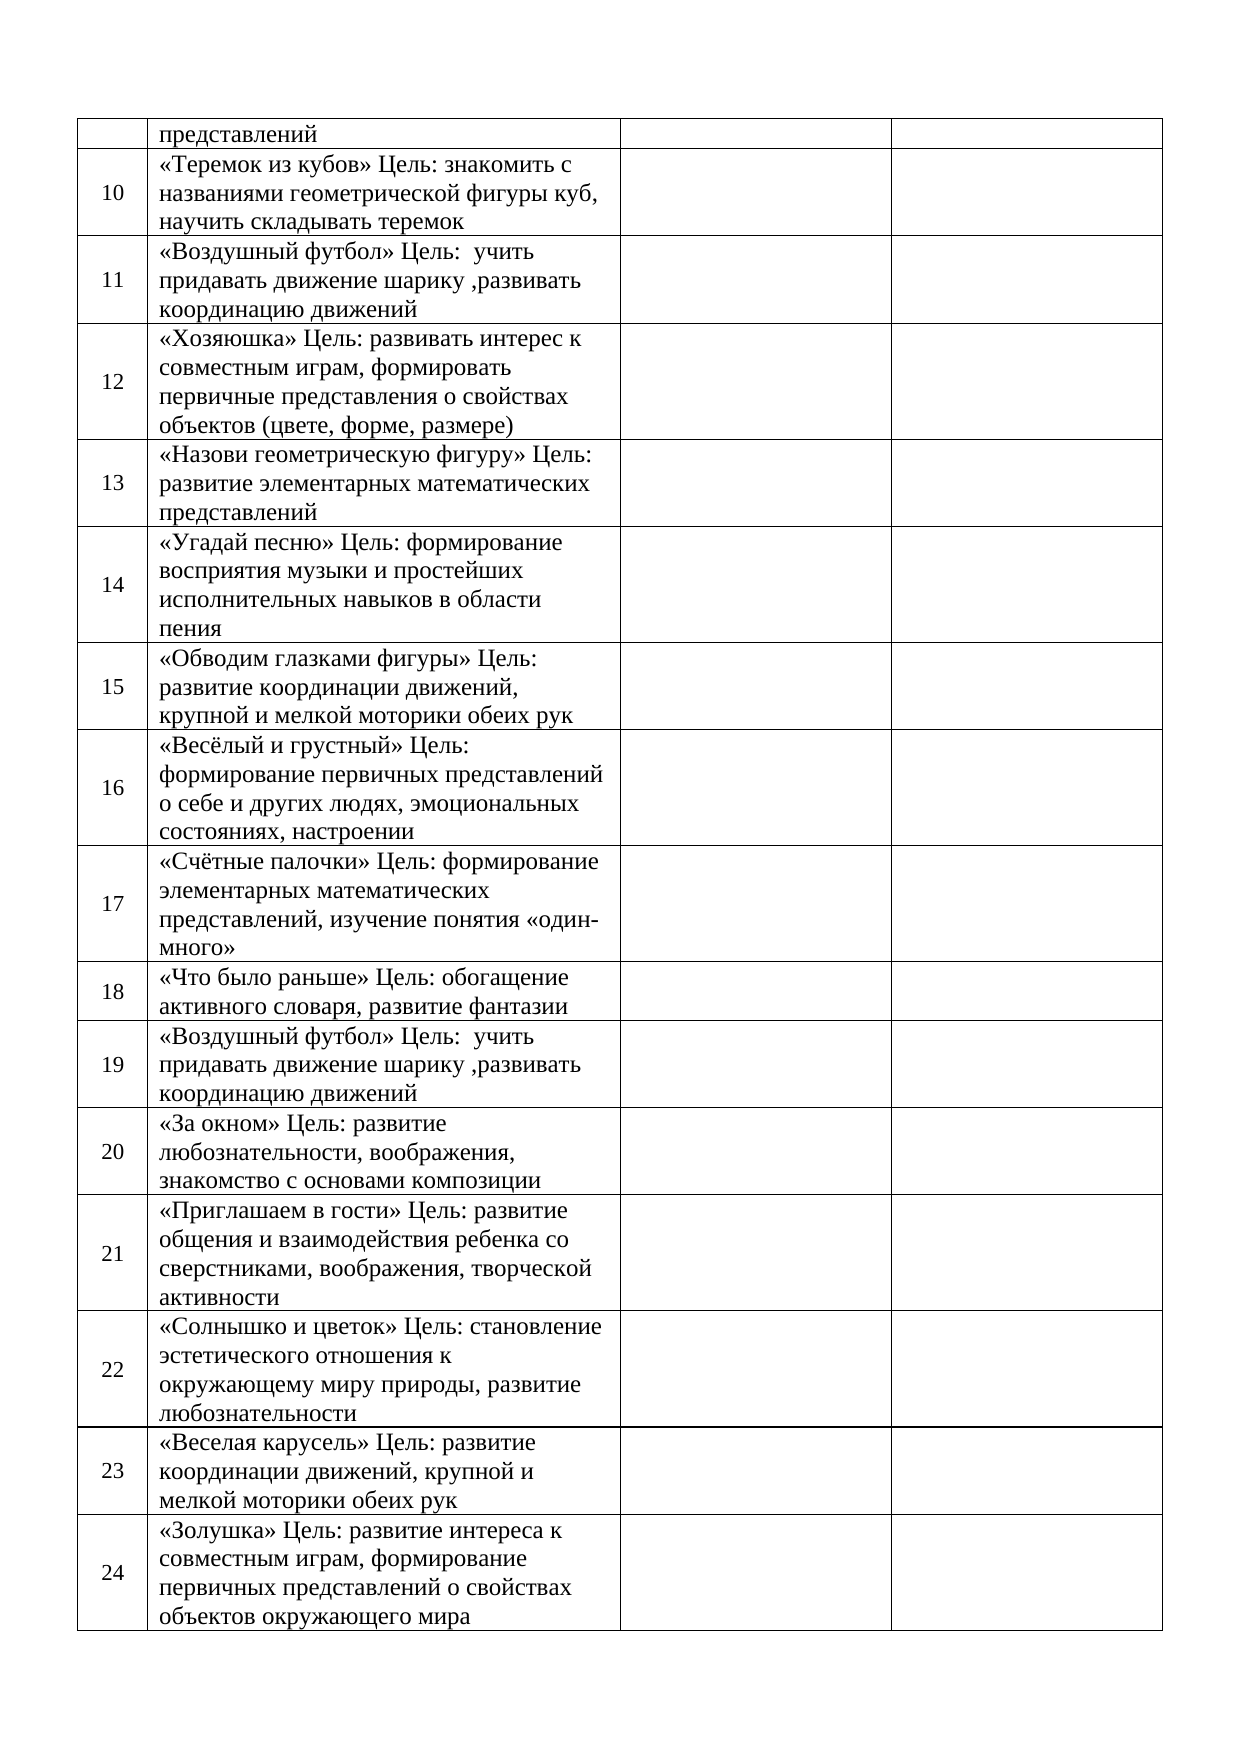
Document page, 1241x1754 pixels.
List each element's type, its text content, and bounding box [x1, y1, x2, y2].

table_cell [621, 1021, 891, 1107]
table_cell [621, 1428, 891, 1514]
table_cell [892, 1195, 1162, 1310]
table_cell [621, 1515, 891, 1630]
table_cell 19 [78, 1021, 147, 1107]
table_cell [892, 730, 1162, 845]
table_cell 17 [78, 846, 147, 961]
table_cell «Угадай песню» Цель: формирование восприятия музыки и простейших исполнительных навыков в области пения [148, 527, 620, 642]
table_cell [892, 1428, 1162, 1514]
table_cell 16 [78, 730, 147, 845]
table_cell [892, 119, 1162, 148]
table_cell «Счётные палочки» Цель: формирование элементарных математических представлений, изучение понятия «один-много» [148, 846, 620, 961]
table_cell «Солнышко и цветок» Цель: становление эстетического отношения к окружающему миру природы, развитие любознательности [148, 1311, 620, 1426]
table_cell «Назови геометрическую фигуру» Цель: развитие элементарных математических представлений [148, 440, 620, 526]
table_cell [621, 1108, 891, 1194]
table_cell 14 [78, 527, 147, 642]
table_cell «За окном» Цель: развитие любознательности, воображения, знакомство с основами композиции [148, 1108, 620, 1194]
table_cell «Приглашаем в гости» Цель: развитие общения и взаимодействия ребенка со сверстниками, воображения, творческой активности [148, 1195, 620, 1310]
table_cell [892, 1515, 1162, 1630]
table_cell [892, 440, 1162, 526]
table_cell 23 [78, 1428, 147, 1514]
table_cell [892, 324, 1162, 438]
table_cell «Что было раньше» Цель: обогащение активного словаря, развитие фантазии [148, 962, 620, 1020]
table_cell [892, 149, 1162, 235]
table_cell [892, 1311, 1162, 1426]
table_cell 20 [78, 1108, 147, 1194]
table_cell 9 [78, 119, 147, 148]
table_cell «Теремок из кубов» Цель: знакомить с названиями геометрической фигуры куб, научить складывать теремок [148, 149, 620, 235]
table_cell [621, 1311, 891, 1426]
table_cell 24 [78, 1515, 147, 1630]
table_cell [621, 440, 891, 526]
table_cell [892, 236, 1162, 322]
table_cell [892, 1108, 1162, 1194]
table_cell «Обводим глазками фигуры» Цель: развитие координации движений, крупной и мелкой моторики обеих рук [148, 643, 620, 729]
table_cell «Весёлый и грустный» Цель: формирование первичных представлений о себе и других людях, эмоциональных состояниях, настроении [148, 730, 620, 845]
table_cell [621, 846, 891, 961]
table_cell [621, 236, 891, 322]
table_cell [621, 643, 891, 729]
table_cell [892, 962, 1162, 1020]
table_cell «Золушка» Цель: развитие интереса к совместным играм, формирование первичных представлений о свойствах объектов окружающего мира [148, 1515, 620, 1630]
table_cell [892, 527, 1162, 642]
table_cell 11 [78, 236, 147, 322]
table_cell [892, 846, 1162, 961]
table_cell [621, 1195, 891, 1310]
table_cell [621, 149, 891, 235]
table_cell 18 [78, 962, 147, 1020]
table_cell [621, 324, 891, 438]
table_cell «Воздушный футбол» Цель: учить придавать движение шарику ,развивать координацию движений [148, 1021, 620, 1107]
table_cell [621, 730, 891, 845]
table_cell 12 [78, 324, 147, 438]
table_cell [621, 962, 891, 1020]
table_cell «Веселая карусель» Цель: развитие координации движений, крупной и мелкой моторики обеих рук [148, 1428, 620, 1514]
table_cell [621, 119, 891, 148]
table_cell 21 [78, 1195, 147, 1310]
table_cell 10 [78, 149, 147, 235]
table_cell 13 [78, 440, 147, 526]
table_cell 22 [78, 1311, 147, 1426]
table_cell [892, 643, 1162, 729]
table_cell «Воздушный футбол» Цель: учить придавать движение шарику ,развивать координацию движений [148, 236, 620, 322]
table_cell «Хозяюшка» Цель: развивать интерес к совместным играм, формировать первичные представления о свойствах объектов (цвете, форме, размере) [148, 324, 620, 438]
table_cell [621, 527, 891, 642]
table_cell [892, 1021, 1162, 1107]
table_cell 15 [78, 643, 147, 729]
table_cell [148, 119, 620, 148]
